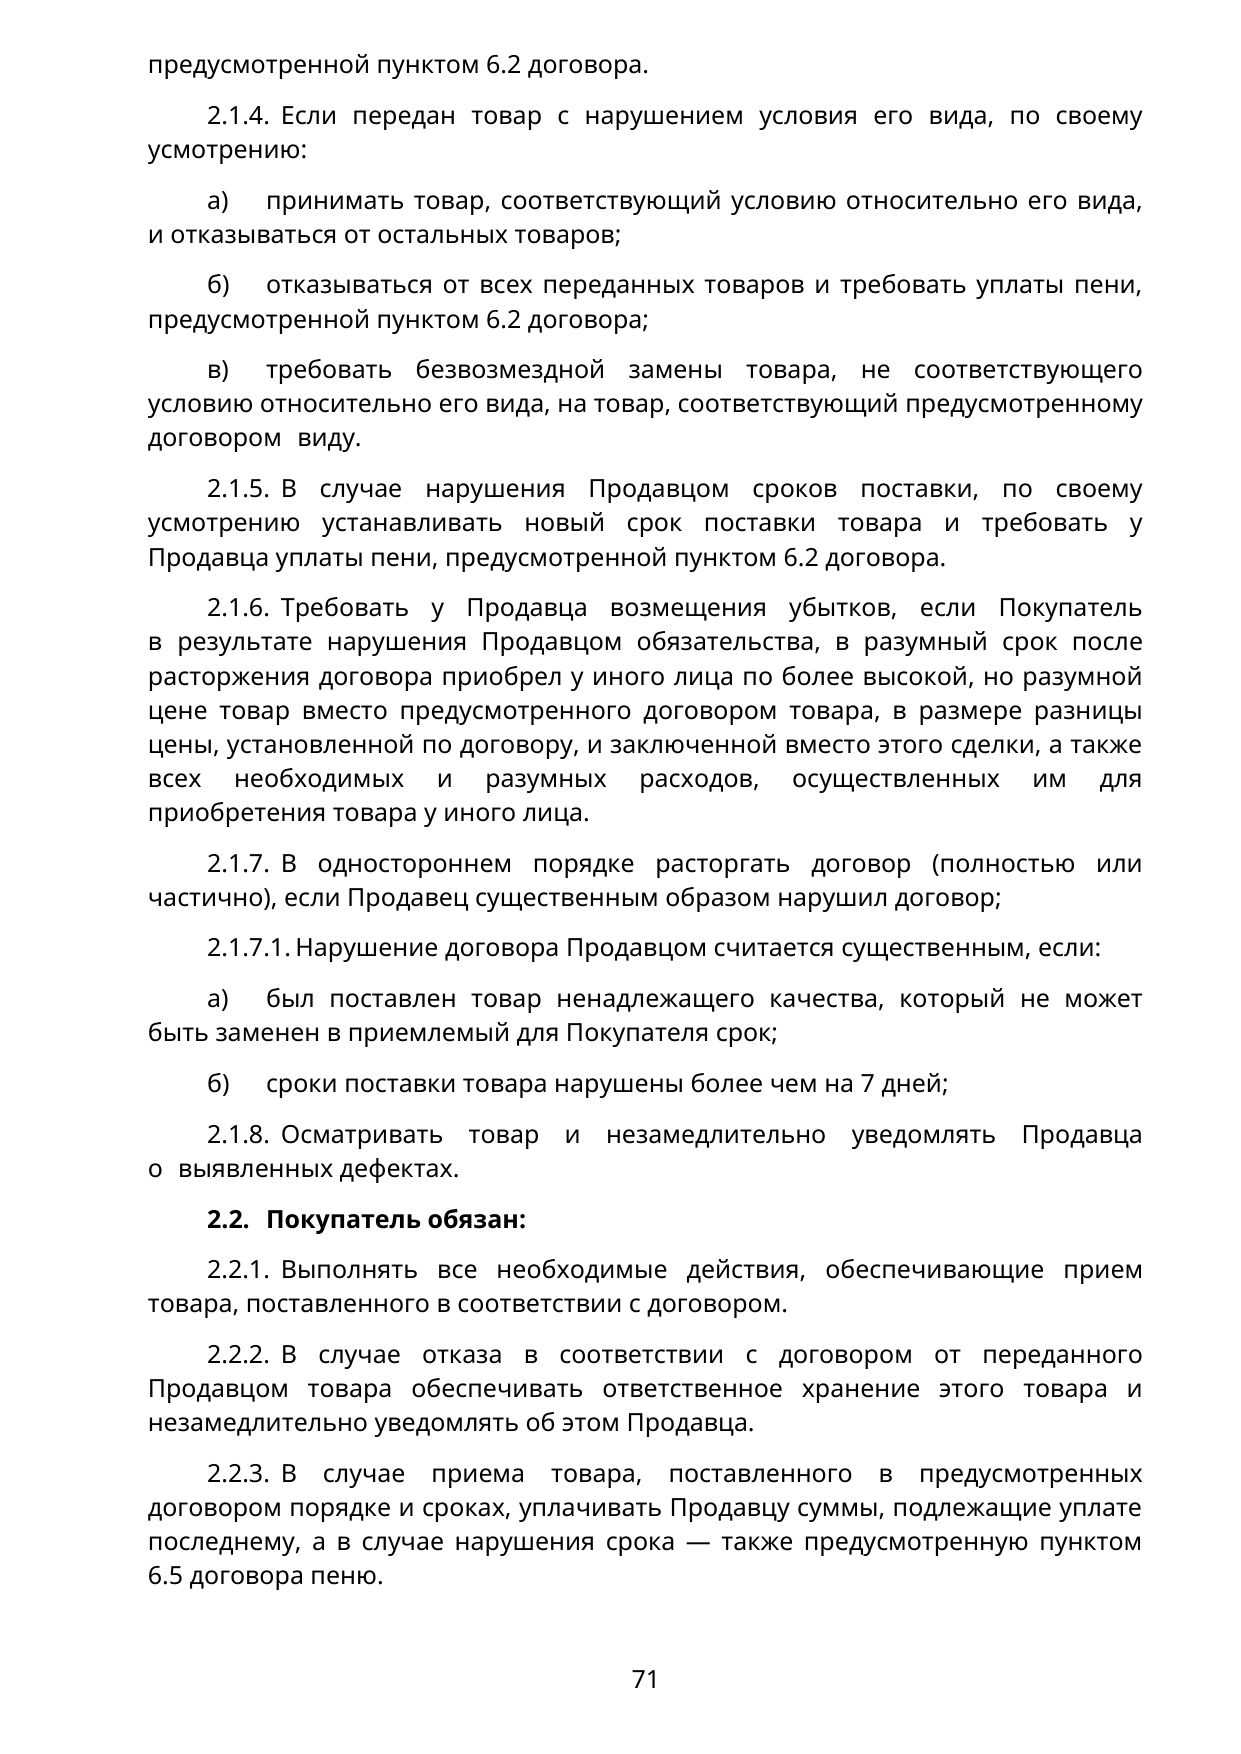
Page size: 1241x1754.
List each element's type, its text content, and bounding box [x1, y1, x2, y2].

text 2.2.1. Выполнять все необходимые действия, обеспечивающие прием товара, поставленного в соответствии с договором. [148, 1252, 1144, 1320]
text а) принимать товар, соответствующий условию относительно его вида, и отказываться от остальных товаров; [148, 182, 1144, 251]
text б) сроки поставки товара нарушены более чем на 7 дней; [148, 1066, 1144, 1099]
text б) отказываться от всех переданных товаров и требовать уплаты пени, предусмотренной пунктом 6.2 договора; [148, 267, 1144, 335]
text 2.1.5. В случае нарушения Продавцом сроков поставки, по своему усмотрению устанавливать новый срок поставки товара и требовать у Продавца уплаты пени, предусмотренной пунктом 6.2 договора. [148, 471, 1144, 573]
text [148, 47, 1144, 81]
text 2.2.2. В случае отказа в соответствии с договором от переданного Продавцом товара обеспечивать ответственное хранение этого товара и незамедлительно уведомлять об этом Продавца. [148, 1337, 1144, 1439]
text 2.2.3. В случае приема товара, поставленного в предусмотренных договором порядке и сроках, уплачивать Продавцу суммы, подлежащие уплате последнему, а в случае нарушения срока — также предусмотренную пунктом 6.5 договора пеню. [148, 1456, 1144, 1592]
text в) требовать безвозмездной замены товара, не соответствующего условию относительно его вида, на товар, соответствующий предусмотренному договором виду. [148, 352, 1144, 454]
text 2.1.4. Если передан товар с нарушением условия его вида, по своему усмотрению: [148, 98, 1144, 166]
text 2.1.7. В одностороннем порядке расторгать договор (полностью или частично), если Продавец существенным образом нарушил договор; [148, 845, 1144, 913]
text 2.1.6. Требовать у Продавца возмещения убытков, если Покупатель в результате нарушения Продавцом обязательства, в разумный срок после расторжения договора приобрел у иного лица по более высокой, но разумной цене товар вместо предусмотренного договором товара, в размере разницы цены, установленной по договору, и заключенной вместо этого сделки, а также всех необходимых и разумных расходов, осуществленных им для приобретения товара у иного лица. [148, 590, 1144, 828]
text 2.1.8. Осматривать товар и незамедлительно уведомлять Продавца о выявленных дефектах. [148, 1116, 1144, 1184]
text 2.1.7.1. Нарушение договора Продавцом считается существенным, если: [148, 930, 1144, 964]
text а) был поставлен товар ненадлежащего качества, который не может быть заменен в приемлемый для Покупателя срок; [148, 981, 1144, 1049]
text 2.2. Покупатель обязан: [148, 1201, 1144, 1235]
